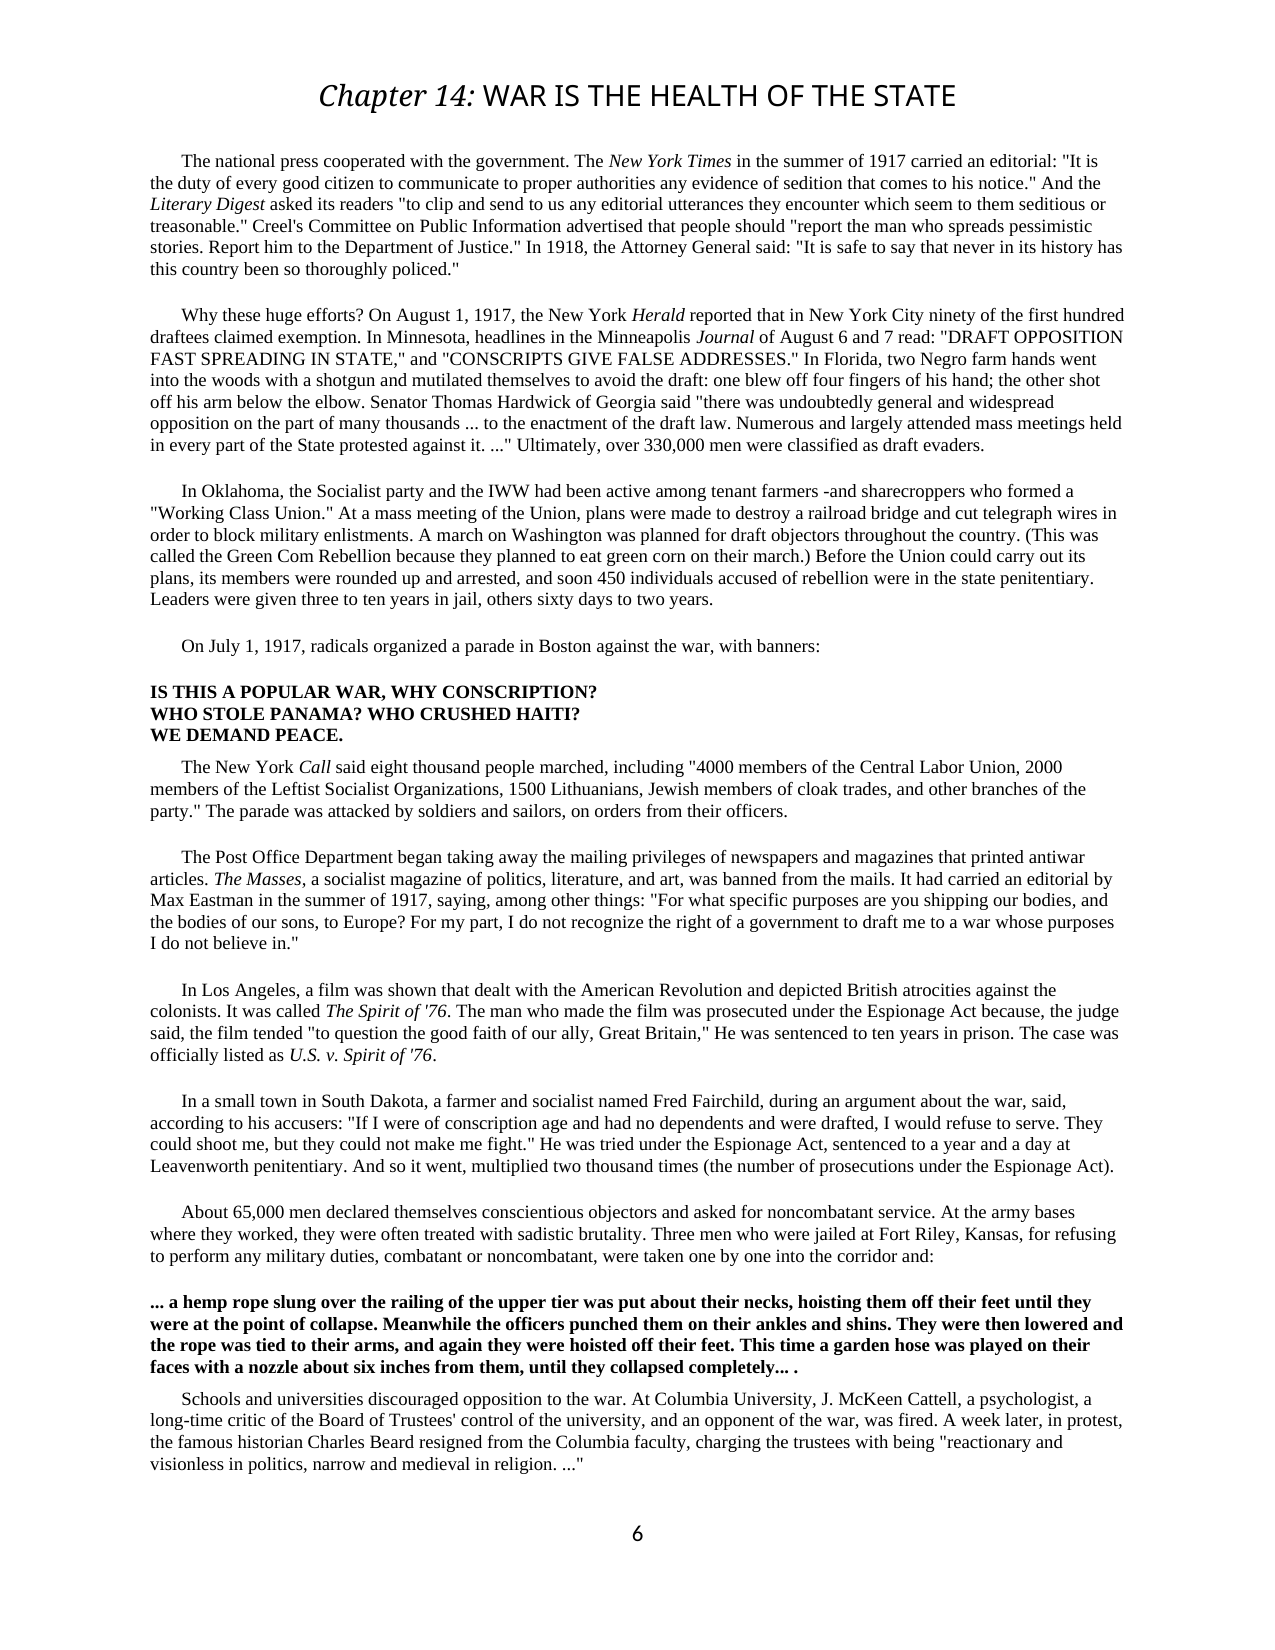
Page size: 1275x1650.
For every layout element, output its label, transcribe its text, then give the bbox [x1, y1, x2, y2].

text ... a hemp rope slung over the railing of the upper tier was put about their necks, hoisting them off their feet until they were at the point of collapse. Meanwhile the officers punched them on their ankles and shins. They were then lowered and the rope was tied to their arms, and again they were hoisted off their feet. This time a garden hose was played on their faces with a nozzle about six inches from them, until they collapsed completely... . [150, 1291, 1125, 1377]
text IS THIS A POPULAR WAR, WHY CONSCRIPTION? WHO STOLE PANAMA? WHO CRUSHED HAITI? WE DEMAND PEACE. [150, 681, 1125, 746]
text About 65,000 men declared themselves conscientious objectors and asked for noncombatant service. At the army bases where they worked, they were often treated with sadistic brutality. Three men who were jailed at Fort Riley, Kansas, for refusing to perform any military duties, combatant or noncombatant, were taken one by one into the corridor and: [150, 1201, 1125, 1266]
text The Post Office Department began taking away the mailing privileges of newspapers and magazines that printed antiwar articles. The Masses, a socialist magazine of politics, literature, and art, was banned from the mails. It had carried an editorial by Max Eastman in the summer of 1917, saying, among other things: "For what specific purposes are you shipping our bodies, and the bodies of our sons, to Europe? For my part, I do not recognize the right of a government to draft me to a war whose purposes I do not believe in." [150, 846, 1125, 954]
text In Oklahoma, the Socialist party and the IWW had been active among tenant farmers -and sharecroppers who formed a "Working Class Union." At a mass meeting of the Union, plans were made to destroy a railroad bridge and cut telegraph wires in order to block military enlistments. A march on Washington was planned for draft objectors throughout the country. (This was called the Green Com Rebellion because they planned to eat green corn on their march.) Before the Union could carry out its plans, its members were rounded up and arrested, and soon 450 individuals accused of rebellion were in the state penitentiary. Leaders were given three to ten years in jail, others sixty days to two years. [150, 480, 1125, 610]
text On July 1, 1917, radicals organized a parade in Boston against the war, with banners: [150, 635, 1125, 656]
text The New York Call said eight thousand people marched, including "4000 members of the Central Labor Union, 2000 members of the Leftist Socialist Organizations, 1500 Lithuanians, Jewish members of cloak trades, and other branches of the party." The parade was attacked by soldiers and sailors, on orders from their officers. [150, 756, 1125, 821]
text In a small town in South Dakota, a farmer and socialist named Fred Fairchild, during an argument about the war, said, according to his accusers: "If I were of conscription age and had no dependents and were drafted, I would refuse to serve. They could shoot me, but they could not make me fight." He was tried under the Espionage Act, sentenced to a year and a day at Leavenworth penitentiary. And so it went, multiplied two thousand times (the number of prosecutions under the Espionage Act). [150, 1090, 1125, 1176]
text Why these huge efforts? On August 1, 1917, the New York Herald reported that in New York City ninety of the first hundred draftees claimed exemption. In Minnesota, headlines in the Minneapolis Journal of August 6 and 7 read: "DRAFT OPPOSITION FAST SPREADING IN STATE," and "CONSCRIPTS GIVE FALSE ADDRESSES." In Florida, two Negro farm hands went into the woods with a shotgun and mutilated themselves to avoid the draft: one blew off four fingers of his hand; the other shot off his arm below the elbow. Senator Thomas Hardwick of Georgia said "there was undoubtedly general and widespread opposition on the part of many thousands ... to the enactment of the draft law. Numerous and largely attended mass meetings held in every part of the State protested against it. ..." Ultimately, over 330,000 men were classified as draft evaders. [150, 304, 1125, 455]
text The national press cooperated with the government. The New York Times in the summer of 1917 carried an editorial: "It is the duty of every good citizen to communicate to proper authorities any evidence of sedition that comes to his notice." And the Literary Digest asked its readers "to clip and send to us any editorial utterances they encounter which seem to them seditious or treasonable." Creel's Committee on Public Information advertised that people should "report the man who spreads pessimistic stories. Report him to the Department of Justice." In 1918, the Attorney General said: "It is safe to say that never in its history has this country been so thoroughly policed." [150, 150, 1125, 279]
text Schools and universities discouraged opposition to the war. At Columbia University, J. McKeen Cattell, a psychologist, a long-time critic of the Board of Trustees' control of the university, and an opponent of the war, was fired. A week later, in protest, the famous historian Charles Beard resigned from the Columbia faculty, charging the trustees with being "reactionary and visionless in politics, narrow and medieval in religion. ..." [150, 1388, 1125, 1474]
text In Los Angeles, a film was shown that dealt with the American Revolution and depicted British atrocities against the colonists. It was called The Spirit of '76. The man who made the film was prosecuted under the Espionage Act because, the judge said, the film tended "to question the good faith of our ally, Great Britain," He was sentenced to ten years in prison. The case was officially listed as U.S. v. Spirit of '76. [150, 979, 1125, 1065]
